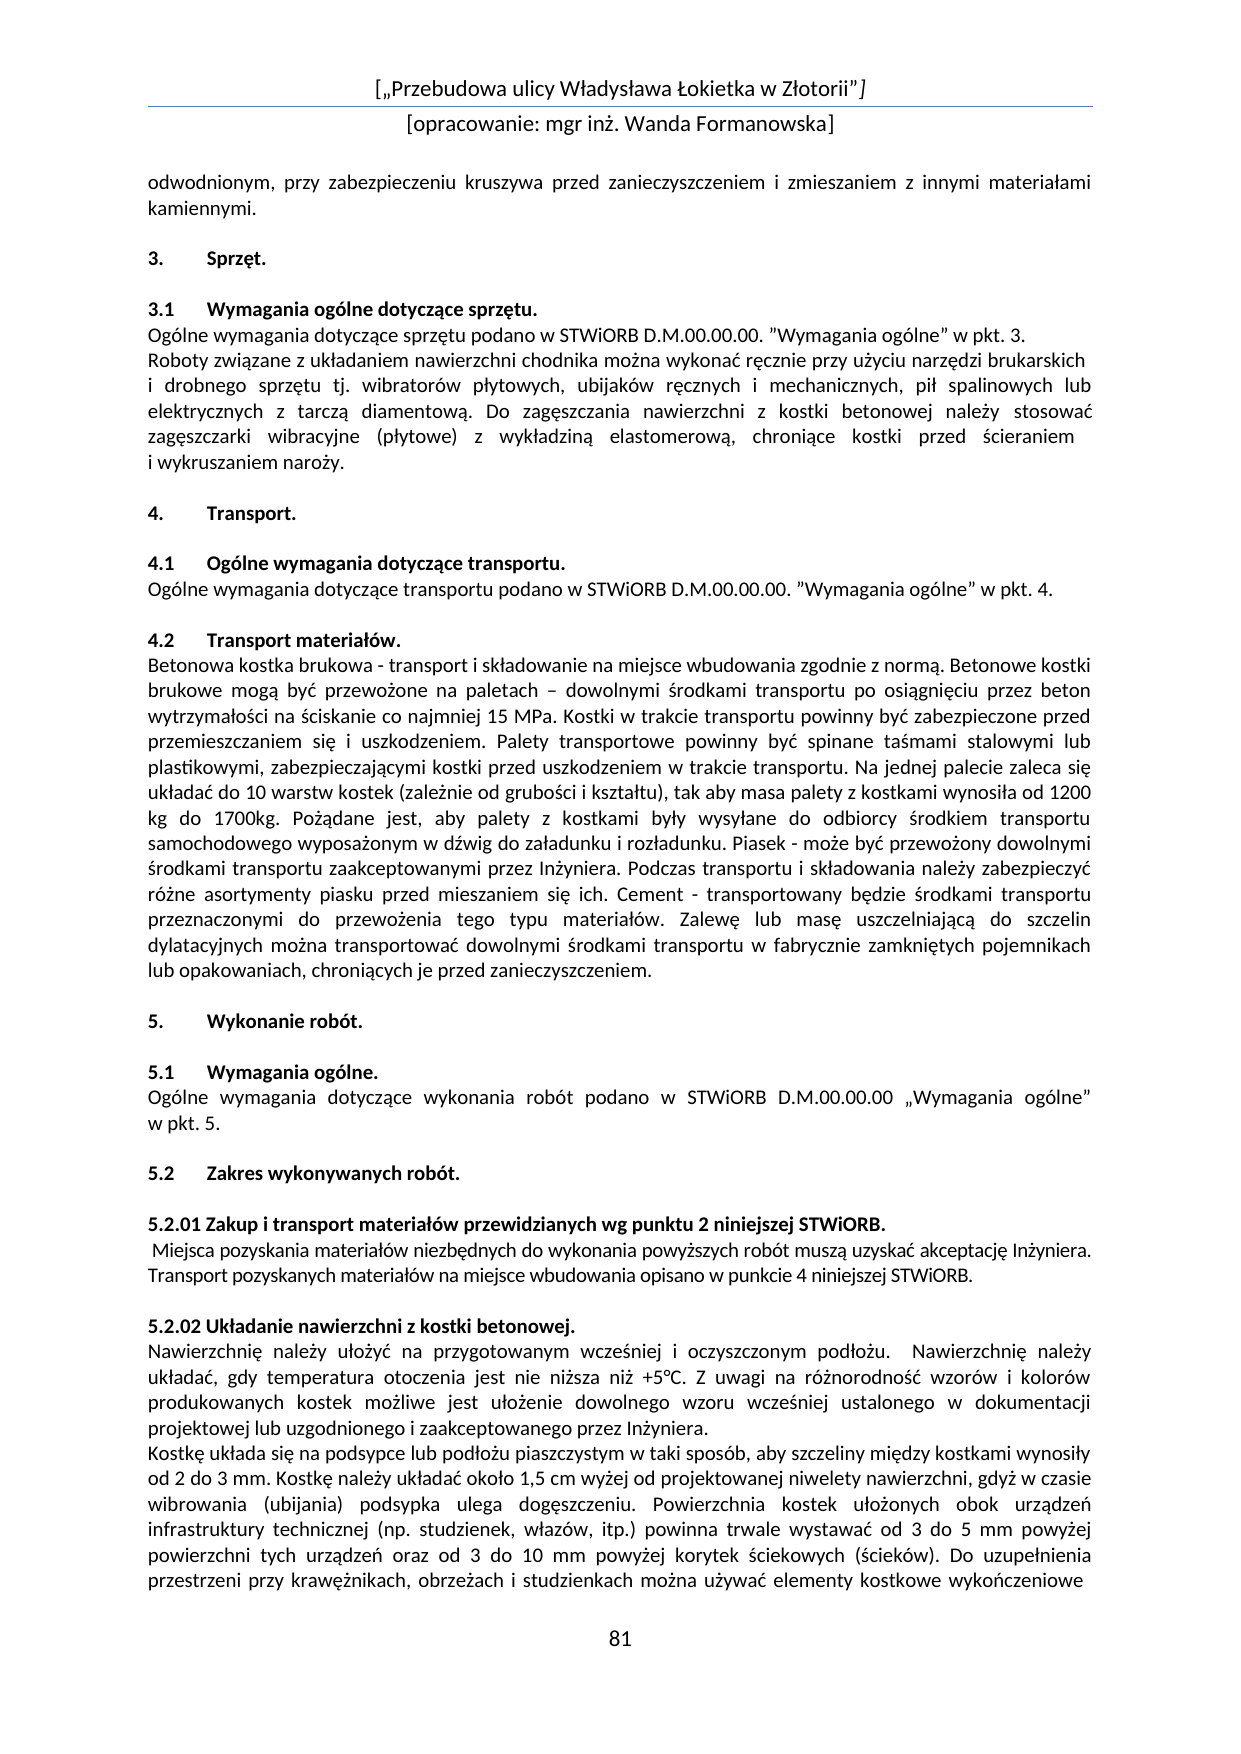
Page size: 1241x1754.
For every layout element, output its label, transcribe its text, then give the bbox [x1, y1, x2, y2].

text 4.2 Transport materiałów. [148, 627, 1093, 652]
list Wykonanie robót. [148, 1008, 1093, 1033]
text Roboty związane z układaniem nawierzchni chodnika można wykonać ręcznie przy użyciu narzędzi brukarskich i drobnego sprzętu tj. wibratorów płytowych, ubijaków ręcznych i mechanicznych, pił spalinowych lub elektrycznych z tarczą diamentową. Do zagęszczania nawierzchni z kostki betonowej należy stosować zagęszczarki wibracyjne (płytowe) z wykładziną elastomerową, chroniące kostki przed ścieraniem i wykruszaniem naroży. [148, 347, 1093, 474]
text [148, 1440, 1093, 1593]
text 5.2 Zakres wykonywanych robót. [148, 1161, 1093, 1186]
text 5.2.01 Zakup i transport materiałów przewidzianych wg punktu 2 niniejszej STWiORB. [148, 1211, 1093, 1237]
text Ogólne wymagania dotyczące sprzętu podano w STWiORB D.M.00.00.00. ”Wymagania ogólne” w pkt. 3. [148, 322, 1093, 347]
text Betonowa kostka brukowa - transport i składowanie na miejsce wbudowania zgodnie z normą. Betonowe kostki brukowe mogą być przewożone na paletach – dowolnymi środkami transportu po osiągnięciu przez beton wytrzymałości na ściskanie co najmniej 15 MPa. Kostki w trakcie transportu powinny być zabezpieczone przed przemieszczaniem się i uszkodzeniem. Palety transportowe powinny być spinane taśmami stalowymi lub plastikowymi, zabezpieczającymi kostki przed uszkodzeniem w trakcie transportu. Na jednej palecie zaleca się układać do 10 warstw kostek (zależnie od grubości i kształtu), tak aby masa palety z kostkami wynosiła od 1200 kg do 1700kg. Pożądane jest, aby palety z kostkami były wysyłane do odbiorcy środkiem transportu samochodowego wyposażonym w dźwig do załadunku i rozładunku. Piasek - może być przewożony dowolnymi środkami transportu zaakceptowanymi przez Inżyniera. Podczas transportu i składowania należy zabezpieczyć różne asortymenty piasku przed mieszaniem się ich. Cement - transportowany będzie środkami transportu przeznaczonymi do przewożenia tego typu materiałów. Zalewę lub masę uszczelniającą do szczelin dylatacyjnych można transportować dowolnymi środkami transportu w fabrycznie zamkniętych pojemnikach lub opakowaniach, chroniących je przed zanieczyszczeniem. [148, 652, 1093, 983]
text Ogólne wymagania dotyczące transportu podano w STWiORB D.M.00.00.00. ”Wymagania ogólne” w pkt. 4. [148, 576, 1093, 601]
text 4.1 Ogólne wymagania dotyczące transportu. [148, 551, 1093, 576]
text 5.2.02 Układanie nawierzchni z kostki betonowej. [148, 1313, 1093, 1338]
text Miejsca pozyskania materiałów niezbędnych do wykonania powyższych robót muszą uzyskać akceptację Inżyniera. Transport pozyskanych materiałów na miejsce wbudowania opisano w punkcie 4 niniejszej STWiORB. [148, 1237, 1093, 1288]
list Sprzęt. [148, 246, 1093, 271]
list Transport. [148, 500, 1093, 525]
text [148, 169, 1093, 220]
text Nawierzchnię należy ułożyć na przygotowanym wcześniej i oczyszczonym podłożu. Nawierzchnię należy układać, gdy temperatura otoczenia jest nie niższa niż +. Z uwagi na różnorodność wzorów i kolorów produkowanych kostek możliwe jest ułożenie dowolnego wzoru wcześniej ustalonego w dokumentacji projektowej lub uzgodnionego i zaakceptowanego przez Inżyniera. [148, 1338, 1093, 1440]
list 3.1 Wymagania ogólne dotyczące sprzętu. [148, 296, 1093, 322]
text Ogólne wymagania dotyczące wykonania robót podano w STWiORB D.M.00.00.00 „Wymagania ogólne” w pkt. 5. [148, 1084, 1093, 1135]
text 5.1 Wymagania ogólne. [148, 1059, 1093, 1084]
